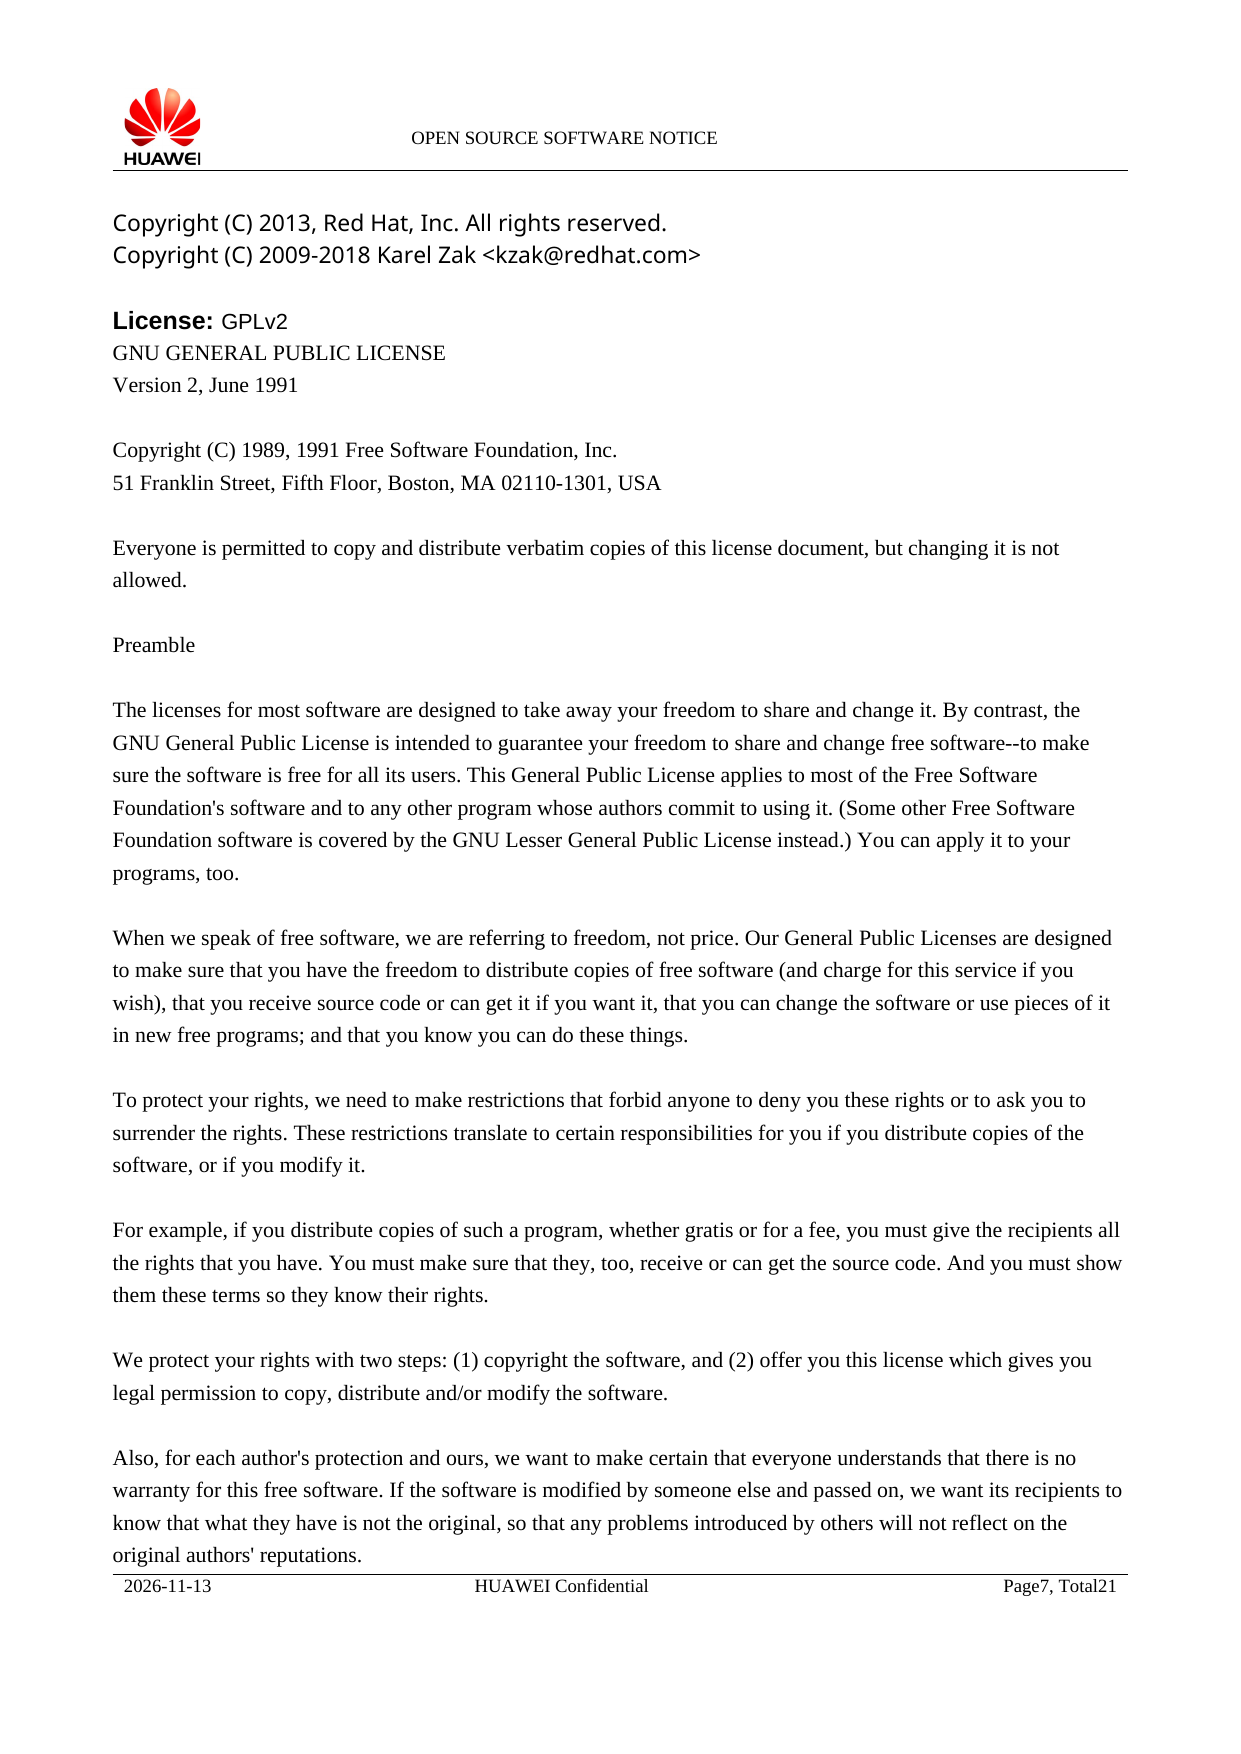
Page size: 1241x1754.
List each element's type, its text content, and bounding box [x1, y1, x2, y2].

text Everyone is permitted to copy and distribute verbatim copies of this license document, but changing it is not allowed. [112, 531, 1128, 596]
text Also, for each author's protection and ours, we want to make certain that everyone understands that there is no warranty for this free software. If the software is modified by someone else and passed on, we want its recipients to know that what they have is not the original, so that any problems introduced by others will not reflect on the original authors' reputations. [112, 1441, 1128, 1571]
text 51 Franklin Street, Fifth Floor, Boston, MA 02110-1301, USA [112, 466, 1128, 499]
text We protect your rights with two steps: (1) copyright the software, and (2) offer you this license which gives you legal permission to copy, distribute and/or modify the software. [112, 1344, 1128, 1409]
text Preamble [112, 629, 1128, 661]
text To protect your rights, we need to make restrictions that forbid anyone to deny you these rights or to ask you to surrender the rights. These restrictions translate to certain responsibilities for you if you distribute copies of the software, or if you modify it. [112, 1084, 1128, 1181]
text Copyright (C) 2013, Red Hat, Inc. All rights reserved. [112, 206, 1128, 239]
text Copyright (C) 1989, 1991 Free Software Foundation, Inc. [112, 434, 1128, 466]
text When we speak of free software, we are referring to freedom, not price. Our General Public Licenses are designed to make sure that you have the freedom to distribute copies of free software (and charge for this service if you wish), that you receive source code or can get it if you want it, that you can change the software or use pieces of it in new free programs; and that you know you can do these things. [112, 921, 1128, 1051]
picture [124, 88, 201, 165]
text For example, if you distribute copies of such a program, whether gratis or for a fee, you must give the recipients all the rights that you have. You must make sure that they, too, receive or can get the source code. And you must show them these terms so they know their rights. [112, 1214, 1128, 1311]
text GNU GENERAL PUBLIC LICENSE [112, 336, 1128, 369]
text The licenses for most software are designed to take away your freedom to share and change it. By contrast, the GNU General Public License is intended to guarantee your freedom to share and change free software--to make sure the software is free for all its users. This General Public License applies to most of the Free Software Foundation's software and to any other program whose authors commit to using it. (Some other Free Software Foundation software is covered by the GNU Lesser General Public License instead.) You can apply it to your programs, too. [112, 694, 1128, 889]
text Version 2, June 1991 [112, 369, 1128, 401]
text License: GPLv2 [112, 304, 1128, 336]
text Copyright (C) 2009-2018 Karel Zak <kzak@redhat.com> [112, 239, 1128, 304]
